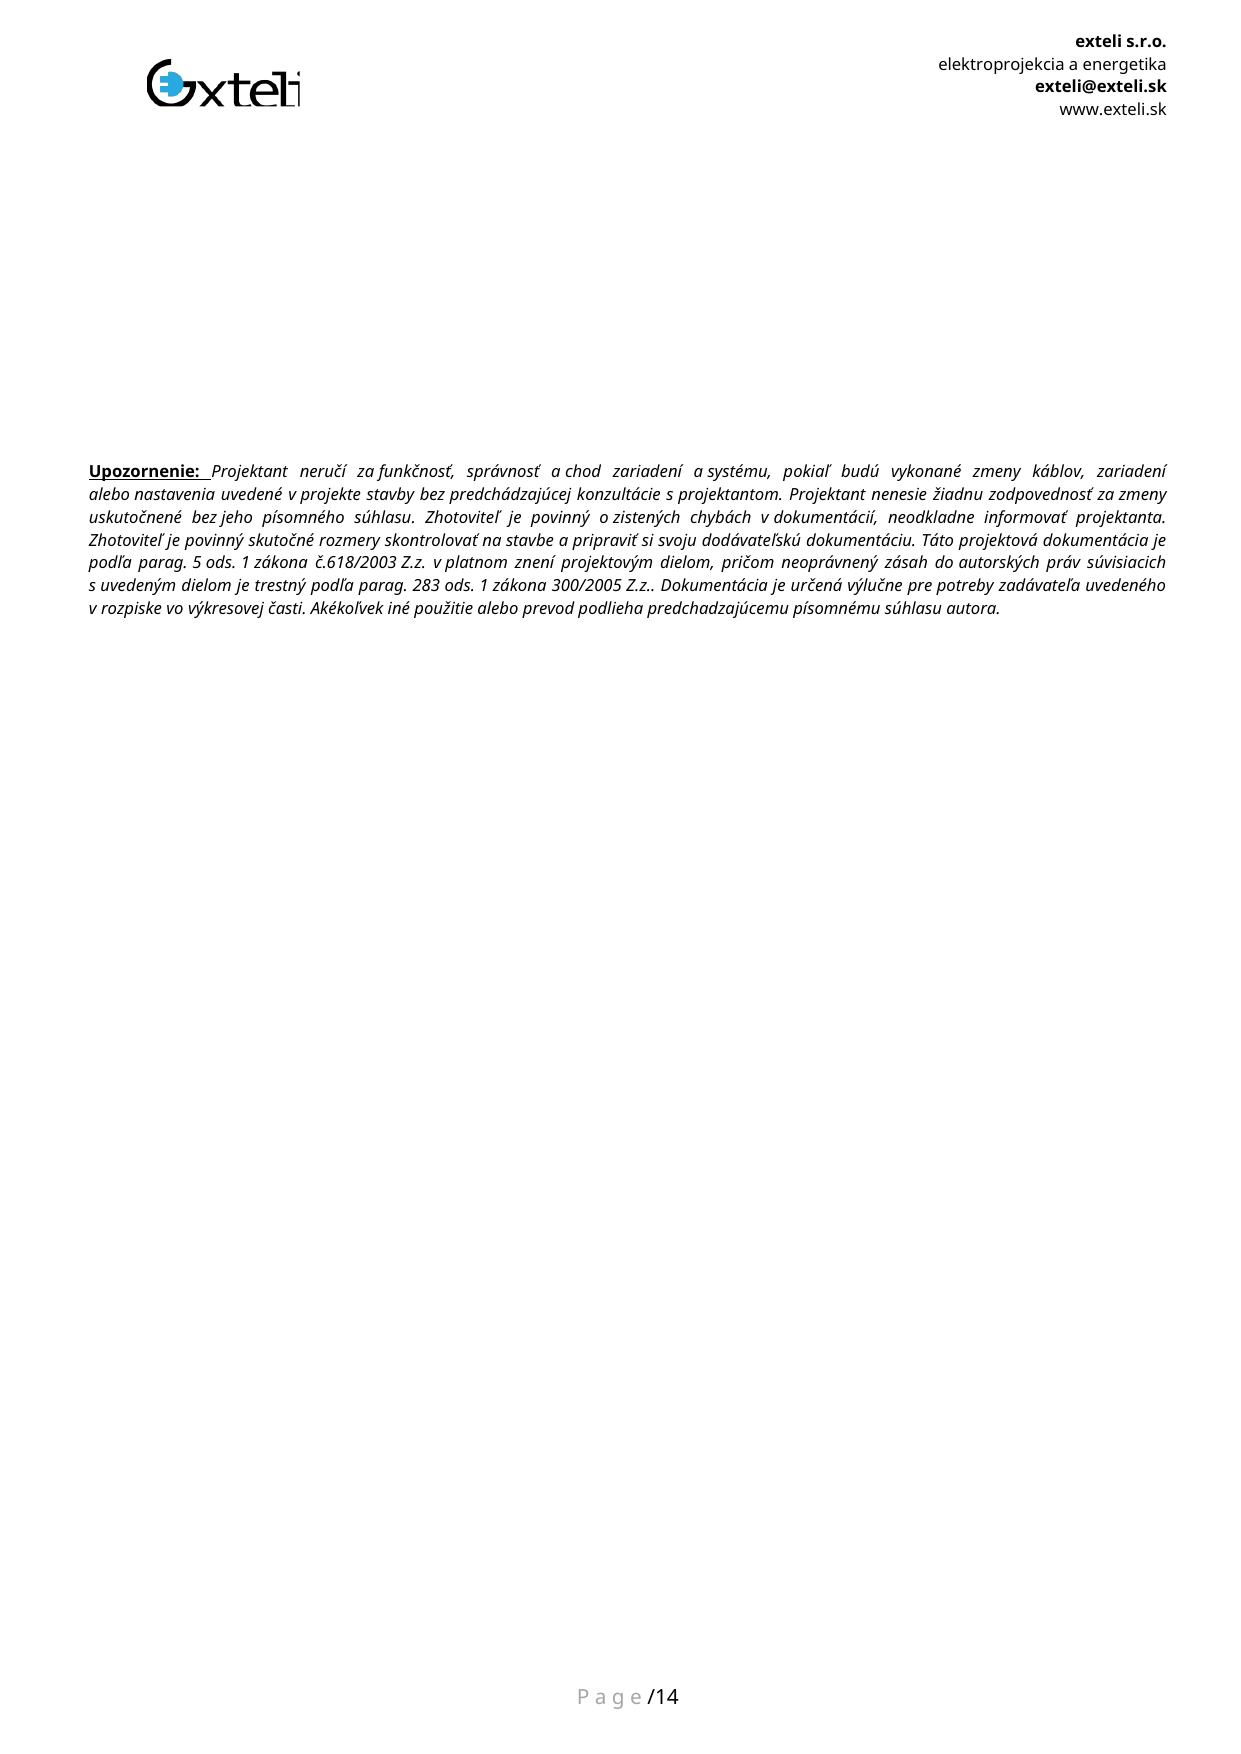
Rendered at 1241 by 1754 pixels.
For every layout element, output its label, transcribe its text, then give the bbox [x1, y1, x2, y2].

text Upozornenie: Projektant neručí za funkčnosť, správnosť a chod zariadení a systému, pokiaľ budú vykonané zmeny káblov, zariadení alebo nastavenia uvedené v projekte stavby bez predchádzajúcej konzultácie s projektantom. Projektant nenesie žiadnu zodpovednosť za zmeny uskutočnené bez jeho písomného súhlasu. Zhotoviteľ je povinný o zistených chybách v dokumentácií, neodkladne informovať projektanta. Zhotoviteľ je povinný skutočné rozmery skontrolovať na stavbe a pripraviť si svoju dodávateľskú dokumentáciu. Táto projektová dokumentácia je podľa parag. 5 ods. 1 zákona č.618/2003 Z.z. v platnom znení projektovým dielom, pričom neoprávnený zásah do autorských práv súvisiacich s uvedeným dielom je trestný podľa parag. 283 ods. 1 zákona 300/2005 Z.z.. Dokumentácia je určená výlučne pre potreby zadávateľa uvedeného v rozpiske vo výkresovej časti. Akékoľvek iné použitie alebo prevod podlieha predchadzajúcemu písomnému súhlasu autora. [89, 460, 1167, 619]
picture [146, 59, 300, 107]
